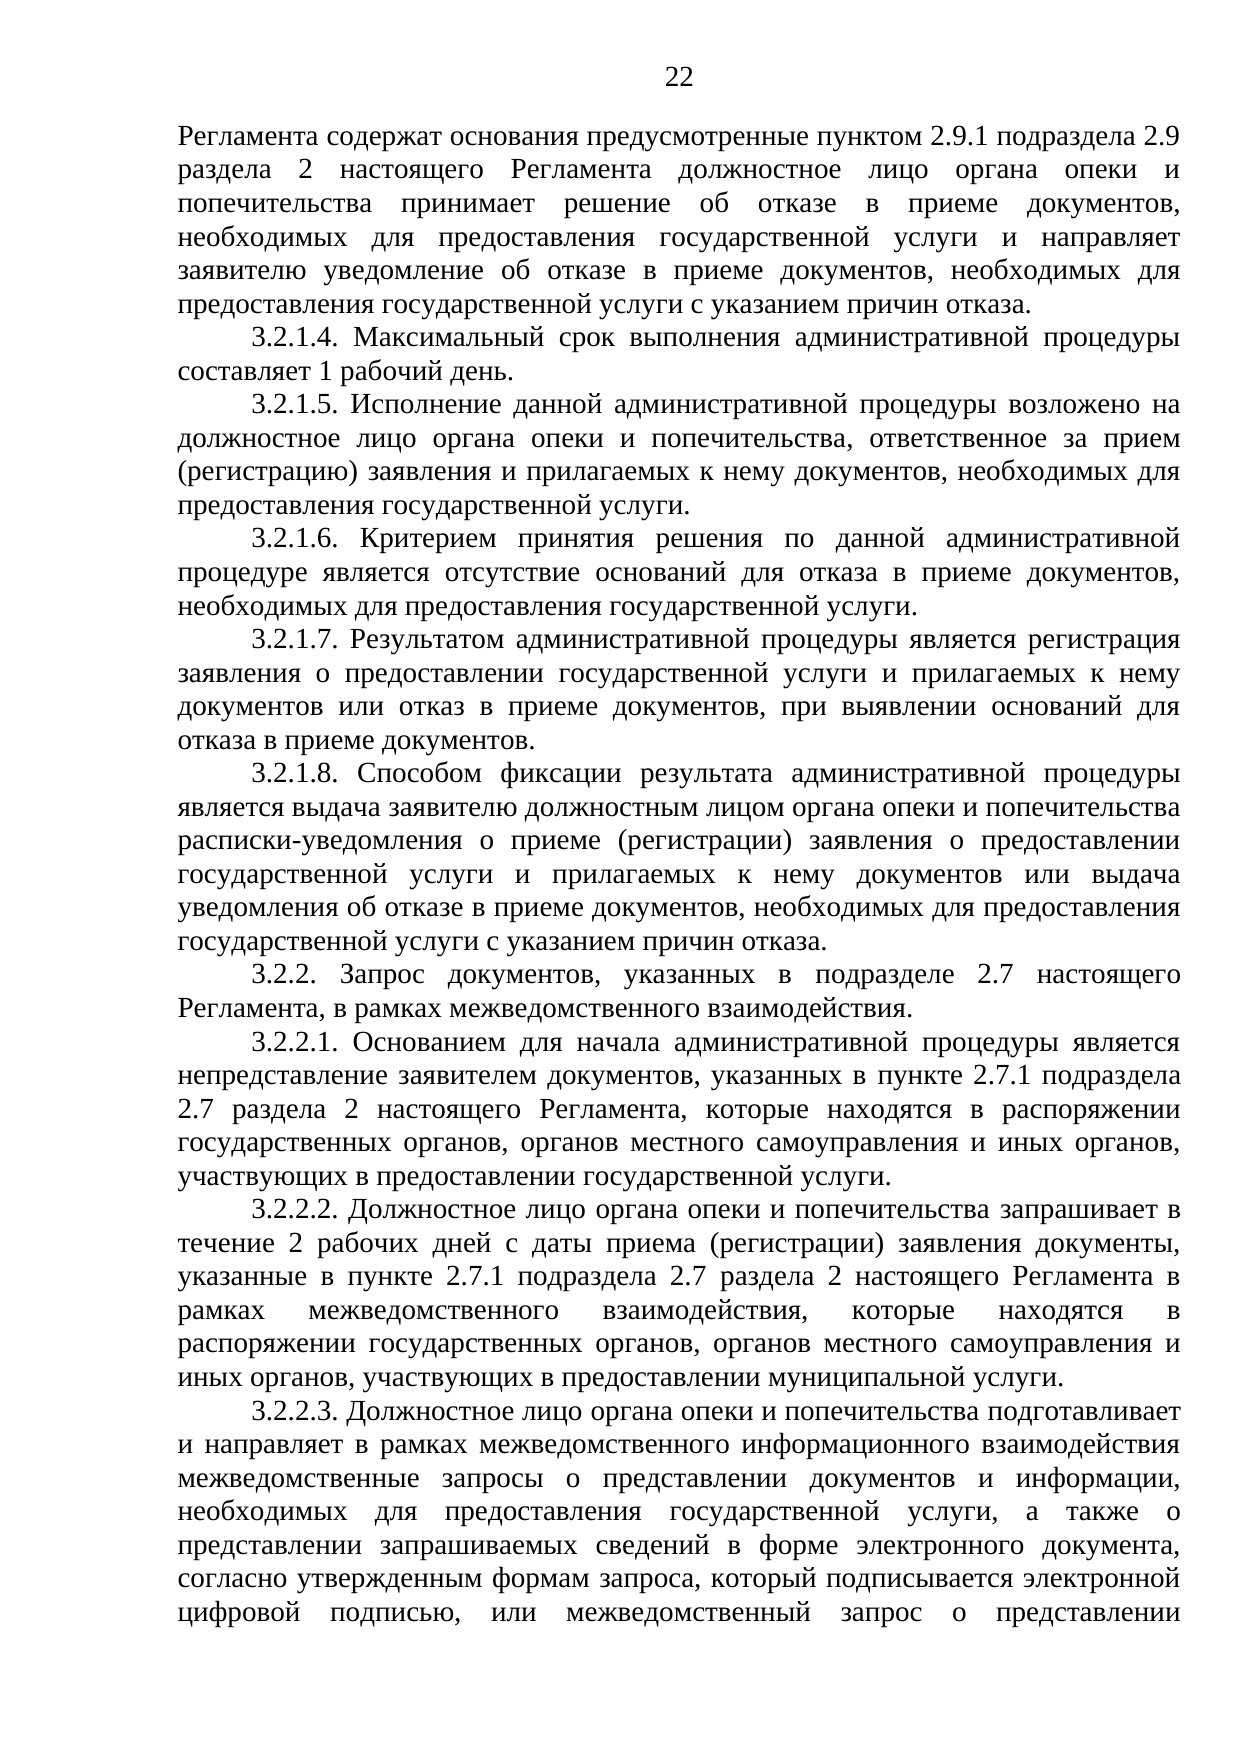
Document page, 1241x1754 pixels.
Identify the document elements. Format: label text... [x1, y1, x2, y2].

text 3.2.1.7. Результатом административной процедуры является регистрация заявления о предоставлении государственной услуги и прилагаемых к нему документов или отказ в приеме документов, при выявлении оснований для отказа в приеме документов. [177, 621, 1181, 755]
text 3.2.1.5. Исполнение данной административной процедуры возложено на должностное лицо органа опеки и попечительства, ответственное за прием (регистрацию) заявления и прилагаемых к нему документов, необходимых для предоставления государственной услуги. [177, 386, 1181, 521]
text 3.2.2.1. Основанием для начала административной процедуры является непредставление заявителем документов, указанных в пункте 2.7.1 подраздела 2.7 раздела 2 настоящего Регламента, которые находятся в распоряжении государственных органов, органов местного самоуправления и иных органов, участвующих в предоставлении государственной услуги. [177, 1024, 1181, 1191]
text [177, 1393, 1181, 1627]
text 3.2.1.6. Критерием принятия решения по данной административной процедуре является отсутствие оснований для отказа в приеме документов, необходимых для предоставления государственной услуги. [177, 521, 1181, 621]
text 3.2.1.8. Способом фиксации результата административной процедуры является выдача заявителю должностным лицом органа опеки и попечительства расписки-уведомления о приеме (регистрации) заявления о предоставлении государственной услуги и прилагаемых к нему документов или выдача уведомления об отказе в приеме документов, необходимых для предоставления государственной услуги с указанием причин отказа. [177, 755, 1181, 957]
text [177, 118, 1181, 319]
text 3.2.2. Запрос документов, указанных в подразделе 2.7 настоящего Регламента, в рамках межведомственного взаимодействия. [177, 957, 1181, 1024]
text 3.2.2.2. Должностное лицо органа опеки и попечительства запрашивает в течение 2 рабочих дней с даты приема (регистрации) заявления документы, указанные в пункте 2.7.1 подраздела 2.7 раздела 2 настоящего Регламента в рамках межведомственного взаимодействия, которые находятся в распоряжении государственных органов, органов местного самоуправления и иных органов, участвующих в предоставлении муниципальной услуги. [177, 1191, 1181, 1393]
text 3.2.1.4. Максимальный срок выполнения административной процедуры составляет 1 рабочий день. [177, 319, 1181, 386]
